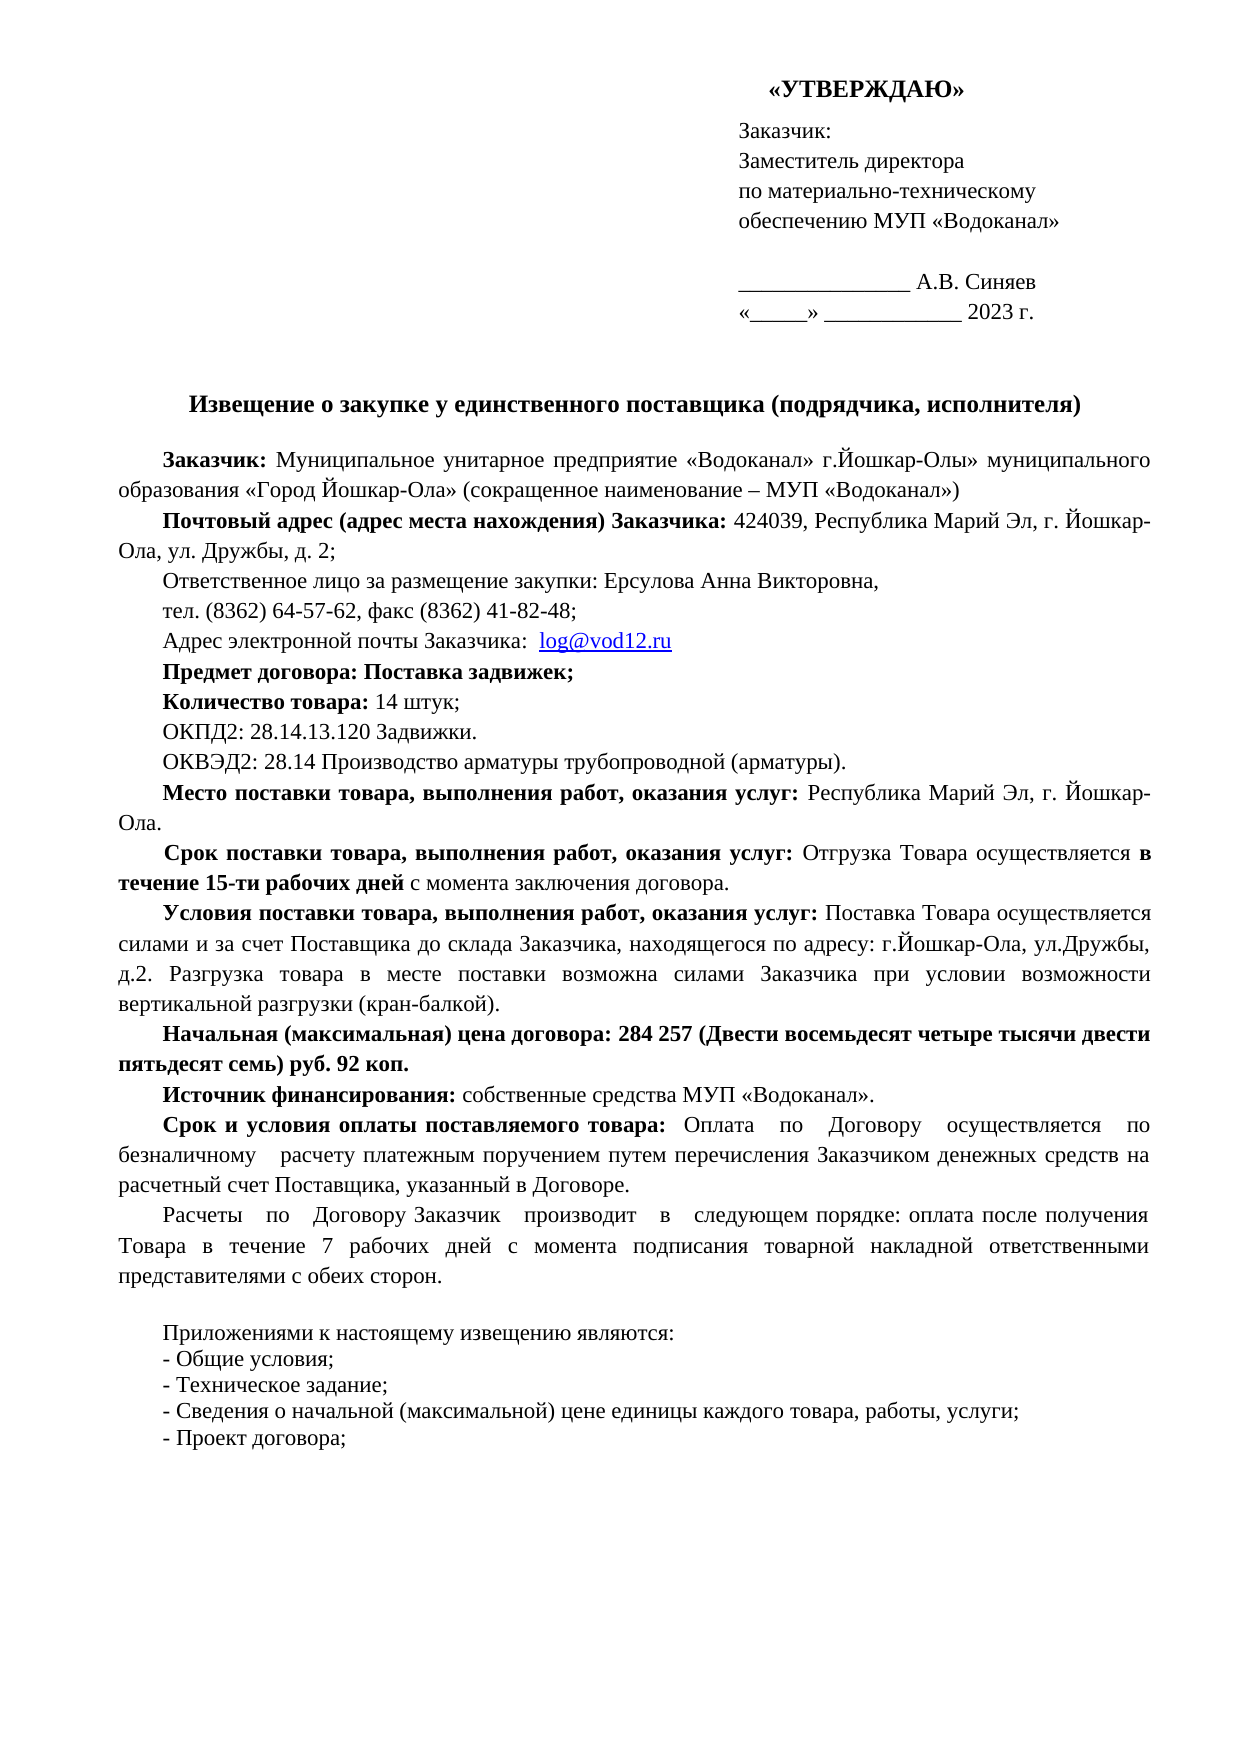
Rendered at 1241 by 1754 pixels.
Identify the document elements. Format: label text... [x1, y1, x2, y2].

text - Общие условия; [118, 1345, 1152, 1371]
list Почтовый адрес (адрес места нахождения) Заказчика: 424039, Республика Марий Эл, г. Йошкар-Ола, ул. Дружбы, д. 2; [118, 507, 1152, 563]
title Количество товара: 14 штук; [118, 688, 1152, 714]
text Извещение о закупке у единственного поставщика (подрядчика, исполнителя) [118, 389, 1152, 418]
text - Техническое задание; [118, 1371, 1152, 1398]
text - Сведения о начальной (максимальной) цене единицы каждого товара, работы, услуги; [118, 1398, 1152, 1424]
title ОКПД2: 28.14.13.120 Задвижки. [118, 718, 1152, 744]
title Заказчик: Муниципальное унитарное предприятие «Водоканал» г.Йошкар-Олы» муниципального образования «Город Йошкар-Ола» (сокращенное наименование – МУП «Водоканал») [118, 446, 1152, 503]
text обеспечению МУП «Водоканал» [738, 208, 1152, 234]
title Предмет договора: Поставка задвижек; [118, 658, 1152, 684]
text по материально-техническому [738, 177, 1152, 204]
text Срок и условия оплаты поставляемого товара: Оплата по Договору осуществляется по безналичному расчету платежным поручением путем перечисления Заказчиком денежных средств на расчетный счет Поставщика, указанный в Договоре. [118, 1111, 1151, 1198]
text Расчеты по Договору Заказчик производит в следующем порядке: оплата после получения Товара в течение 7 рабочих дней с момента подписания товарной накладной ответственными представителями с обеих сторон. [118, 1202, 1151, 1288]
text Ответственное лицо за размещение закупки: Ерсулова Анна Викторовна, [118, 567, 1151, 593]
text Заместитель директора [738, 147, 1152, 173]
text «УТВЕРЖДАЮ» [718, 74, 1152, 103]
list Срок поставки товара, выполнения работ, оказания услуг: Отгрузка Товара осуществляется в течение 15-ти рабочих дней с момента заключения договора. [118, 839, 1152, 896]
text «_____» ____________ 2023 г. [738, 298, 1152, 324]
list Условия поставки товара, выполнения работ, оказания услуг: Поставка Товара осуществляется силами и за счет Поставщика до склада Заказчика, находящегося по адресу: г.Йошкар-Ола, ул.Дружбы, д.2. Разгрузка товара в месте поставки возможна силами Заказчика при условии возможности вертикальной разгрузки (кран-балкой). [118, 899, 1152, 1016]
list Место поставки товара, выполнения работ, оказания услуг: Республика Марий Эл, г. Йошкар-Ола. [118, 779, 1152, 835]
text Приложениями к настоящему извещению являются: [118, 1318, 1152, 1345]
title Начальная (максимальная) цена договора: 284 257 (Двести восемьдесят четыре тысячи двести пятьдесят семь) руб. 92 коп. [118, 1020, 1152, 1077]
title ОКВЭД2: 28.14 Производство арматуры трубопроводной (арматуры). [118, 748, 1152, 775]
title Источник финансирования: собственные средства МУП «Водоканал». [118, 1081, 1152, 1107]
text тел. (8362) 64-57-62, факс (8362) 41-82-48; [118, 597, 1151, 624]
text - Проект договора; [118, 1424, 1152, 1450]
text Заказчик: [738, 117, 1152, 143]
text _______________ А.В. Синяев [738, 268, 1152, 294]
text Адрес электронной почты Заказчика: log@vod12.ru [118, 628, 1151, 654]
